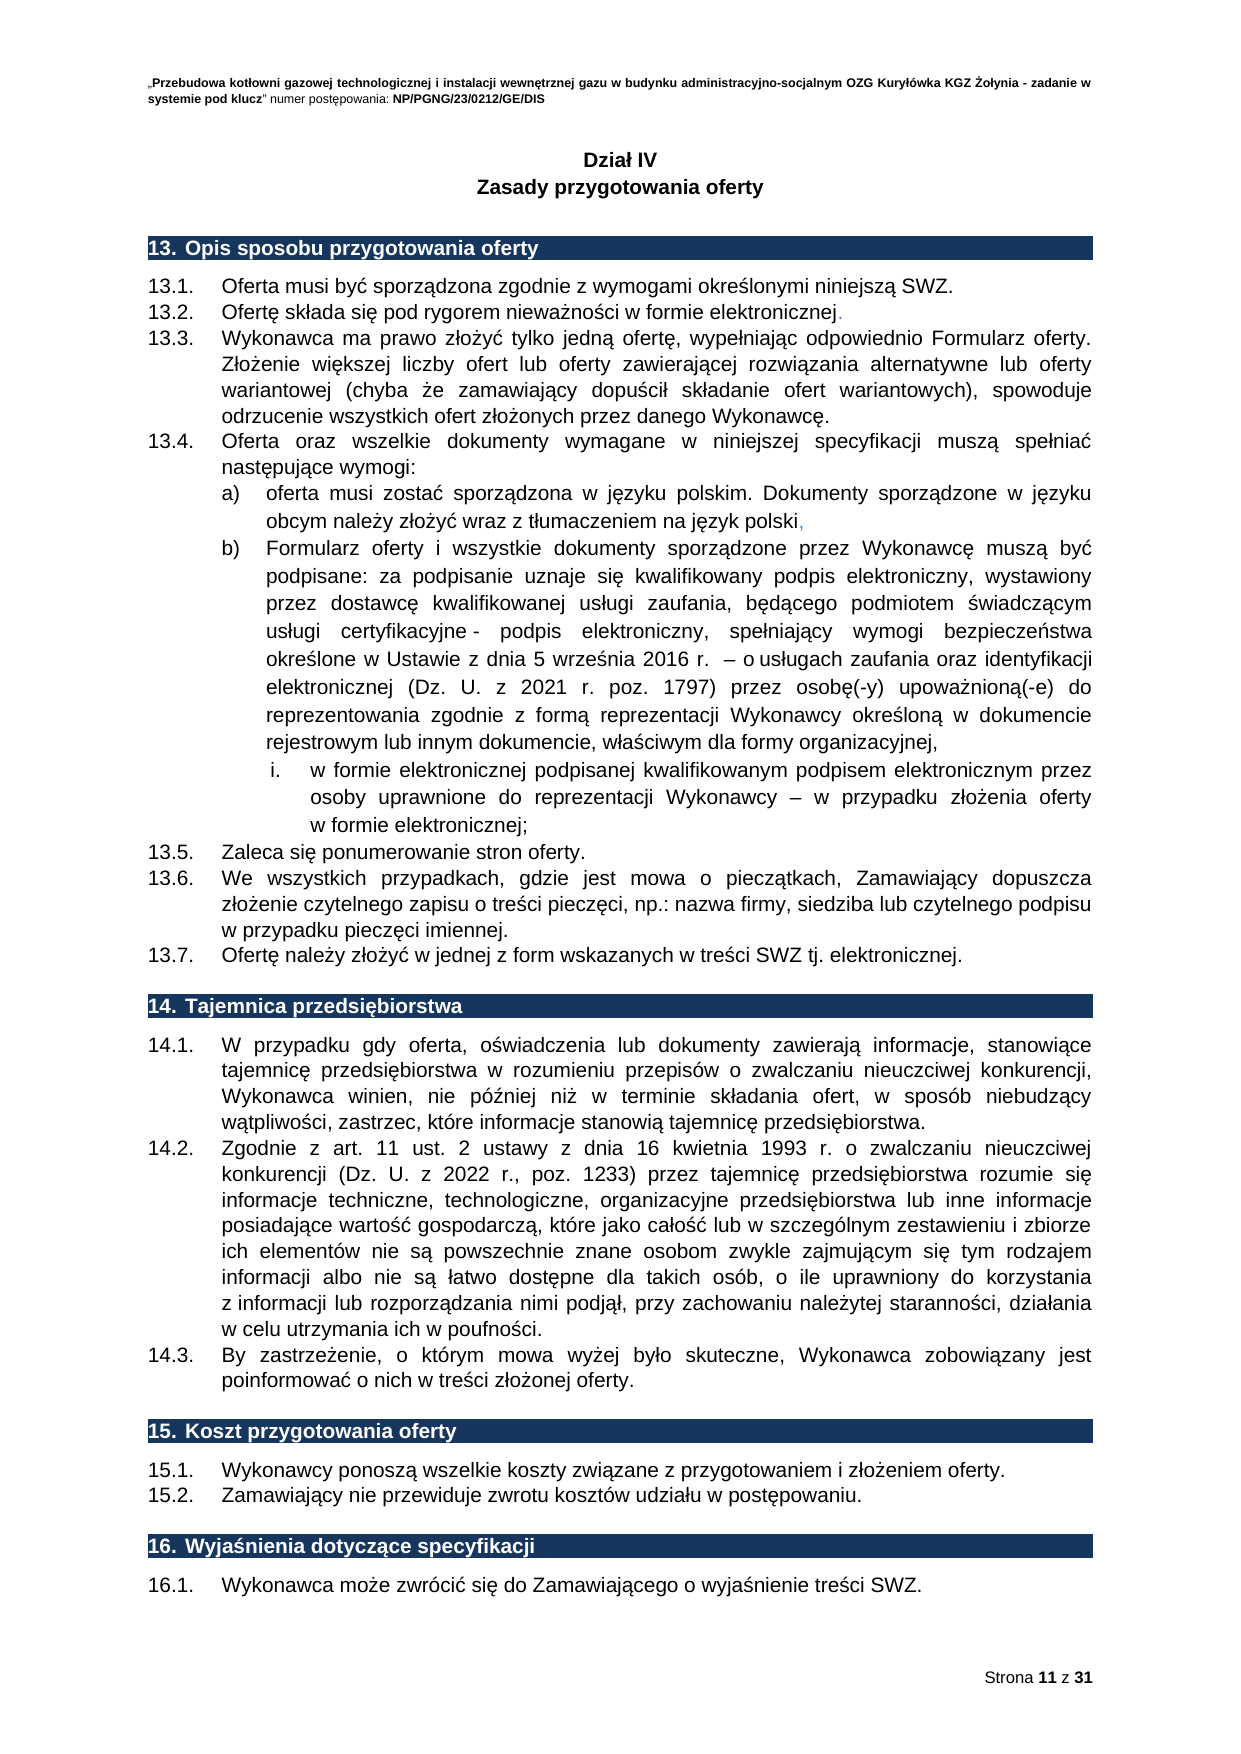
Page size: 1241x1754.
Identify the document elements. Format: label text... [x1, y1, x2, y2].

text Zamawiający nie przewiduje zwrotu kosztów udziału w postępowaniu. [148, 1483, 1093, 1507]
text Oferta musi być sporządzona zgodnie z wymogami określonymi niniejszą SWZ. [148, 274, 1093, 298]
text Tajemnica przedsiębiorstwa [148, 994, 1093, 1018]
text Koszt przygotowania oferty [148, 1419, 1093, 1443]
text Wykonawcy ponoszą wszelkie koszty związane z przygotowaniem i złożeniem oferty. [148, 1457, 1093, 1481]
text Zaleca się ponumerowanie stron oferty. [148, 840, 1093, 864]
text Oferta oraz wszelkie dokumenty wymagane w niniejszej specyfikacji muszą spełniać następujące wymogi: [148, 429, 1093, 479]
text Zgodnie z art. 11 ust. 2 ustawy z dnia 16 kwietnia 1993 r. o zwalczaniu nieuczciwej konkurencji (Dz. U. z 2022 r., poz. 1233) przez tajemnicę przedsiębiorstwa rozumie się informacje techniczne, technologiczne, organizacyjne przedsiębiorstwa lub inne informacje posiadające wartość gospodarczą, które jako całość lub w szczególnym zestawieniu i zbiorze ich elementów nie są powszechnie znane osobom zwykle zajmującym się tym rodzajem informacji albo nie są łatwo dostępne dla takich osób, o ile uprawniony do korzystania z informacji lub rozporządzania nimi podjął, przy zachowaniu należytej staranności, działania w celu utrzymania ich w poufności. [148, 1136, 1093, 1341]
text By zastrzeżenie, o którym mowa wyżej było skuteczne, Wykonawca zobowiązany jest poinformować o nich w treści złożonej oferty. [148, 1342, 1093, 1392]
text Dział IV [148, 148, 1093, 172]
list oferta musi zostać sporządzona w języku polskim. Dokumenty sporządzone w języku obcym należy złożyć wraz z tłumaczeniem na język polski, [221, 481, 1093, 532]
list w formie elektronicznej podpisanej kwalifikowanym podpisem elektronicznym przez osoby uprawnione do reprezentacji Wykonawcy – w przypadku złożenia oferty w formie elektronicznej; [281, 757, 1093, 836]
text Wykonawca ma prawo złożyć tylko jedną ofertę, wypełniając odpowiednio Formularz oferty. Złożenie większej liczby ofert lub oferty zawierającej rozwiązania alternatywne lub oferty wariantowej (chyba że zamawiający dopuścił składanie ofert wariantowych), spowoduje odrzucenie wszystkich ofert złożonych przez danego Wykonawcę. [148, 326, 1093, 427]
text Zasady przygotowania oferty [148, 175, 1093, 199]
text Wyjaśnienia dotyczące specyfikacji [148, 1534, 1093, 1558]
text We wszystkich przypadkach, gdzie jest mowa o pieczątkach, Zamawiający dopuszcza złożenie czytelnego zapisu o treści pieczęci, np.: nazwa firmy, siedziba lub czytelnego podpisu w przypadku pieczęci imiennej. [148, 866, 1093, 941]
text Wykonawca może zwrócić się do Zamawiającego o wyjaśnienie treści SWZ. [148, 1572, 1093, 1596]
text Ofertę należy złożyć w jednej z form wskazanych w treści SWZ tj. elektronicznej. [148, 943, 1093, 967]
text Opis sposobu przygotowania oferty [148, 236, 1093, 260]
text W przypadku gdy oferta, oświadczenia lub dokumenty zawierają informacje, stanowiące tajemnicę przedsiębiorstwa w rozumieniu przepisów o zwalczaniu nieuczciwej konkurencji, Wykonawca winien, nie później niż w terminie składania ofert, w sposób niebudzący wątpliwości, zastrzec, które informacje stanowią tajemnicę przedsiębiorstwa. [148, 1032, 1093, 1134]
text Ofertę składa się pod rygorem nieważności w formie elektronicznej. [148, 300, 1093, 324]
list Formularz oferty i wszystkie dokumenty sporządzone przez Wykonawcę muszą być podpisane: za podpisanie uznaje się kwalifikowany podpis elektroniczny, wystawiony przez dostawcę kwalifikowanej usługi zaufania, będącego podmiotem świadczącym usługi certyfikacyjne - podpis elektroniczny, spełniający wymogi bezpieczeństwa określone w Ustawie z dnia 5 września 2016 r. – o usługach zaufania oraz identyfikacji elektronicznej (Dz. U. z 2021 r. poz. 1797) przez osobę(-y) upoważnioną(-e) do reprezentowania zgodnie z formą reprezentacji Wykonawcy określoną w dokumencie rejestrowym lub innym dokumencie, właściwym dla formy organizacyjnej, [221, 536, 1093, 754]
